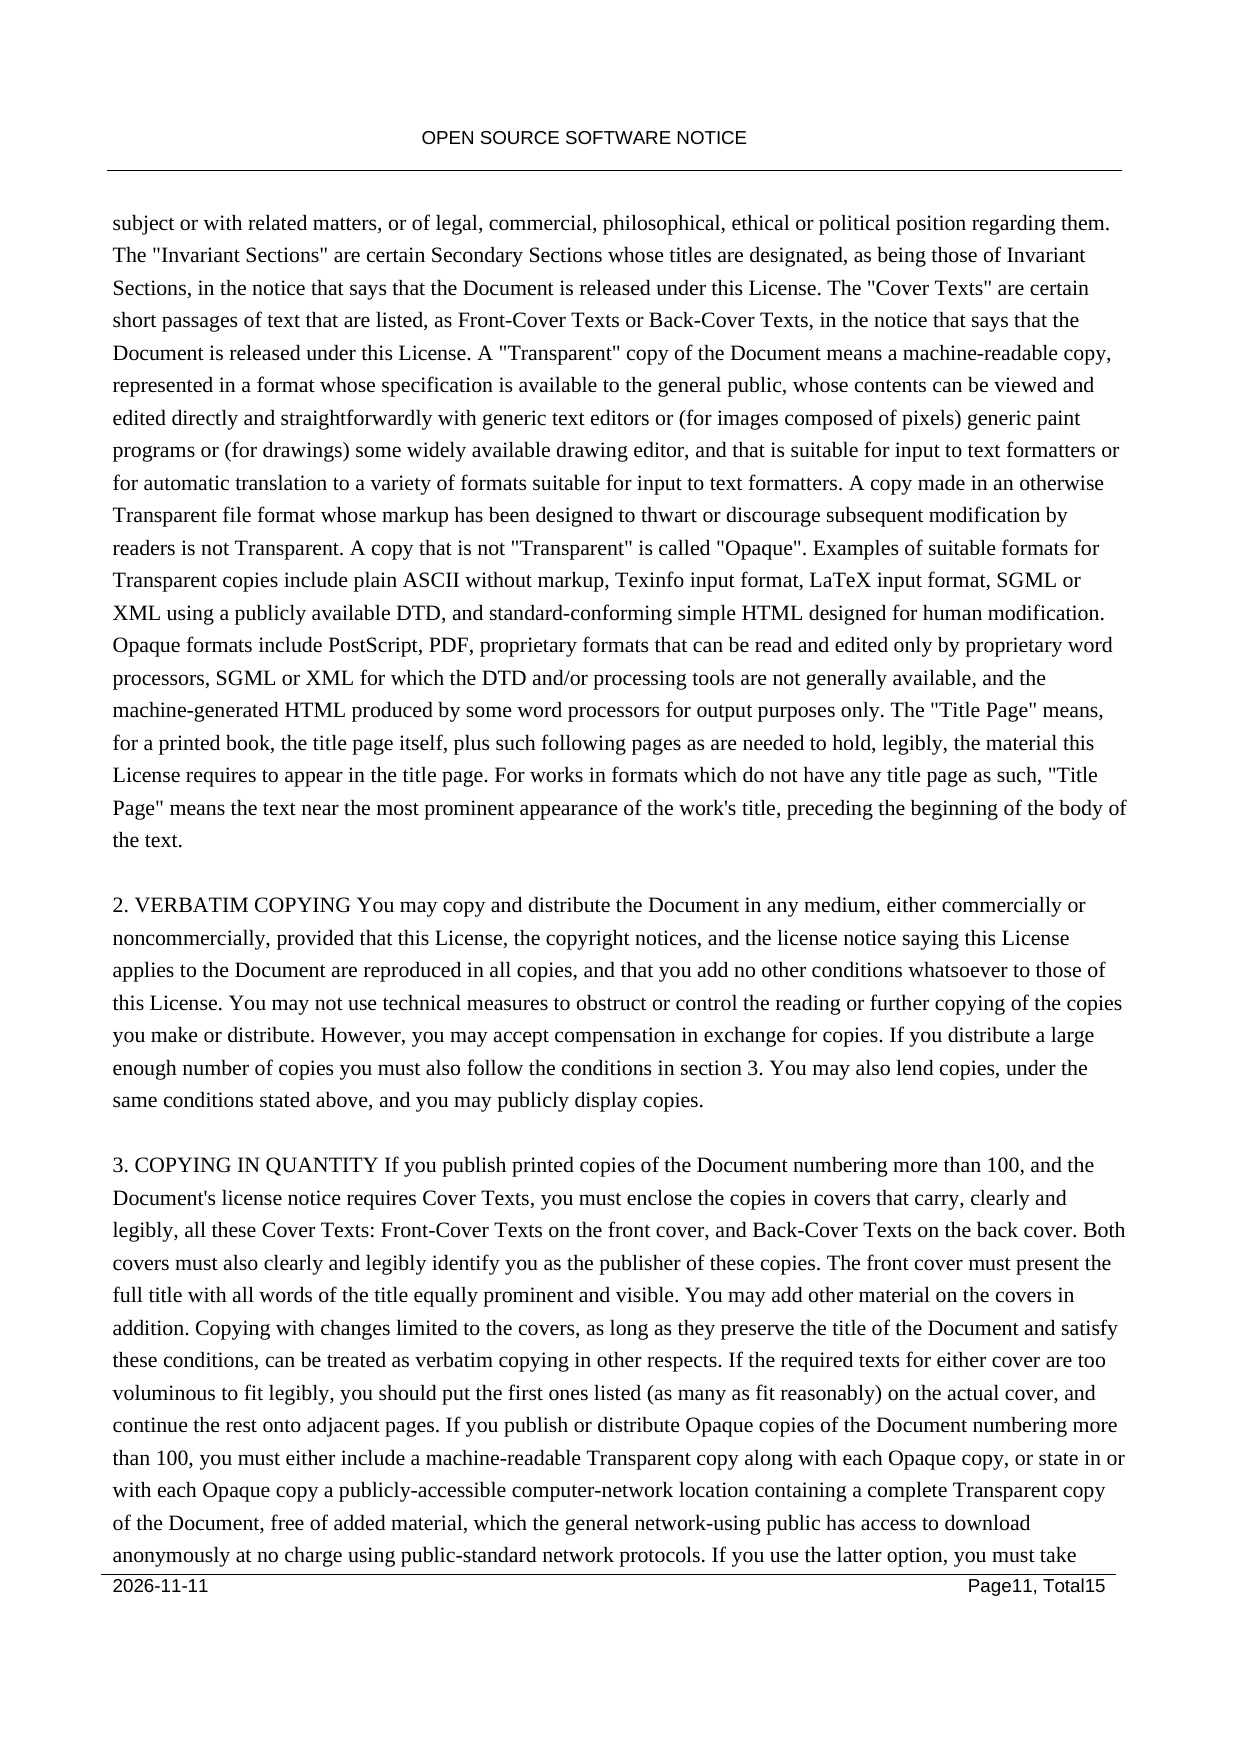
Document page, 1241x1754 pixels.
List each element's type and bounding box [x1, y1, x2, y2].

text [112, 206, 1128, 1571]
